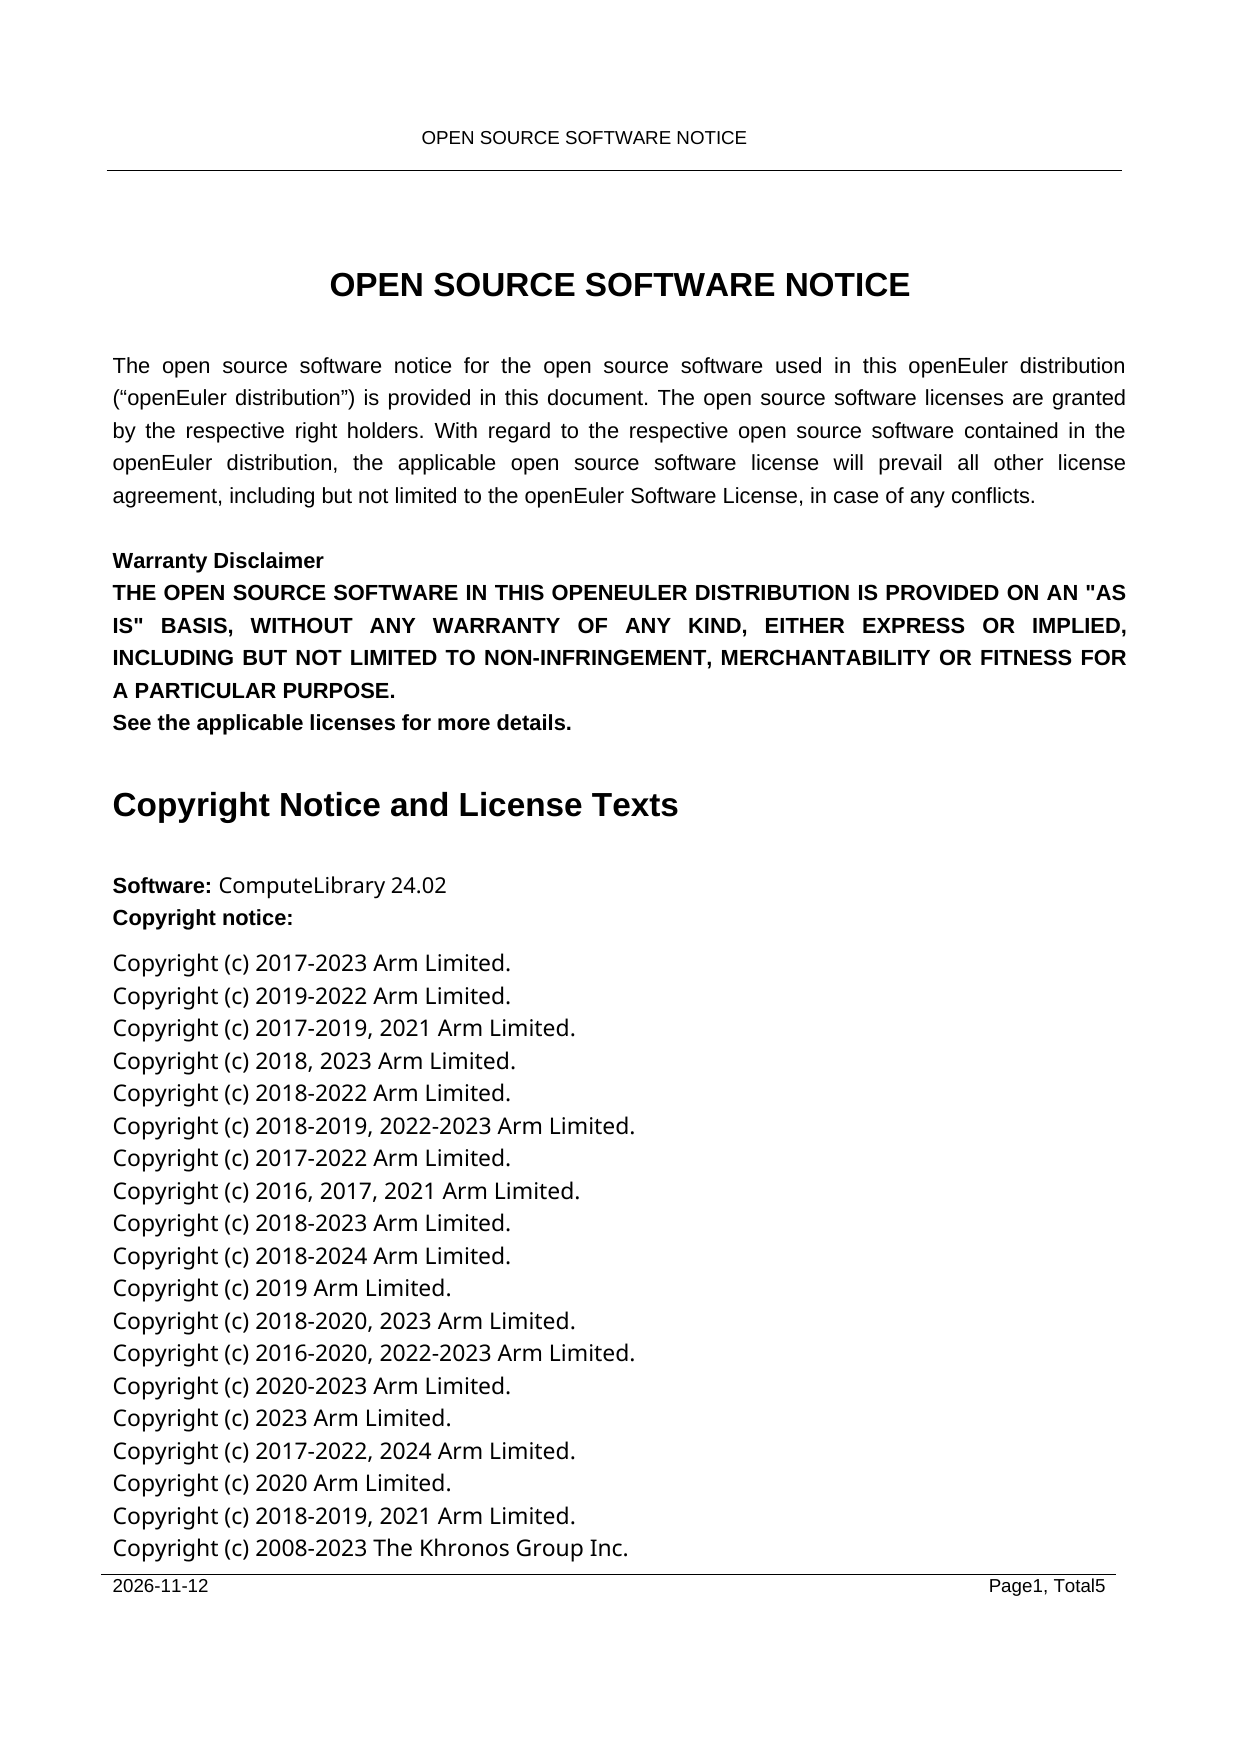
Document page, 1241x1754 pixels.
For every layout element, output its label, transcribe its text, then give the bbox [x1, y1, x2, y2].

text OPEN SOURCE SOFTWARE NOTICE [112, 251, 1128, 316]
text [112, 947, 1128, 1564]
text THE OPEN SOURCE SOFTWARE IN THIS OPENEULER DISTRIBUTION IS PROVIDED ON AN "AS IS" BASIS, WITHOUT ANY WARRANTY OF ANY KIND, EITHER EXPRESS OR IMPLIED, INCLUDING BUT NOT LIMITED TO NON-INFRINGEMENT, MERCHANTABILITY OR FITNESS FOR A PARTICULAR PURPOSE. See the applicable licenses for more details. [112, 576, 1128, 739]
text The open source software notice for the open source software used in this openEuler distribution (“openEuler distribution”) is provided in this document. The open source software licenses are granted by the respective right holders. With regard to the respective open source software contained in the openEuler distribution, the applicable open source software license will prevail all other license agreement, including but not limited to the openEuler Software License, in case of any conflicts. [112, 349, 1128, 511]
text Copyright Notice and License Texts [112, 771, 1128, 836]
title Software: ComputeLibrary 24.02 [112, 869, 1128, 901]
text Warranty Disclaimer [112, 544, 1128, 576]
text Copyright notice: [112, 901, 1128, 934]
